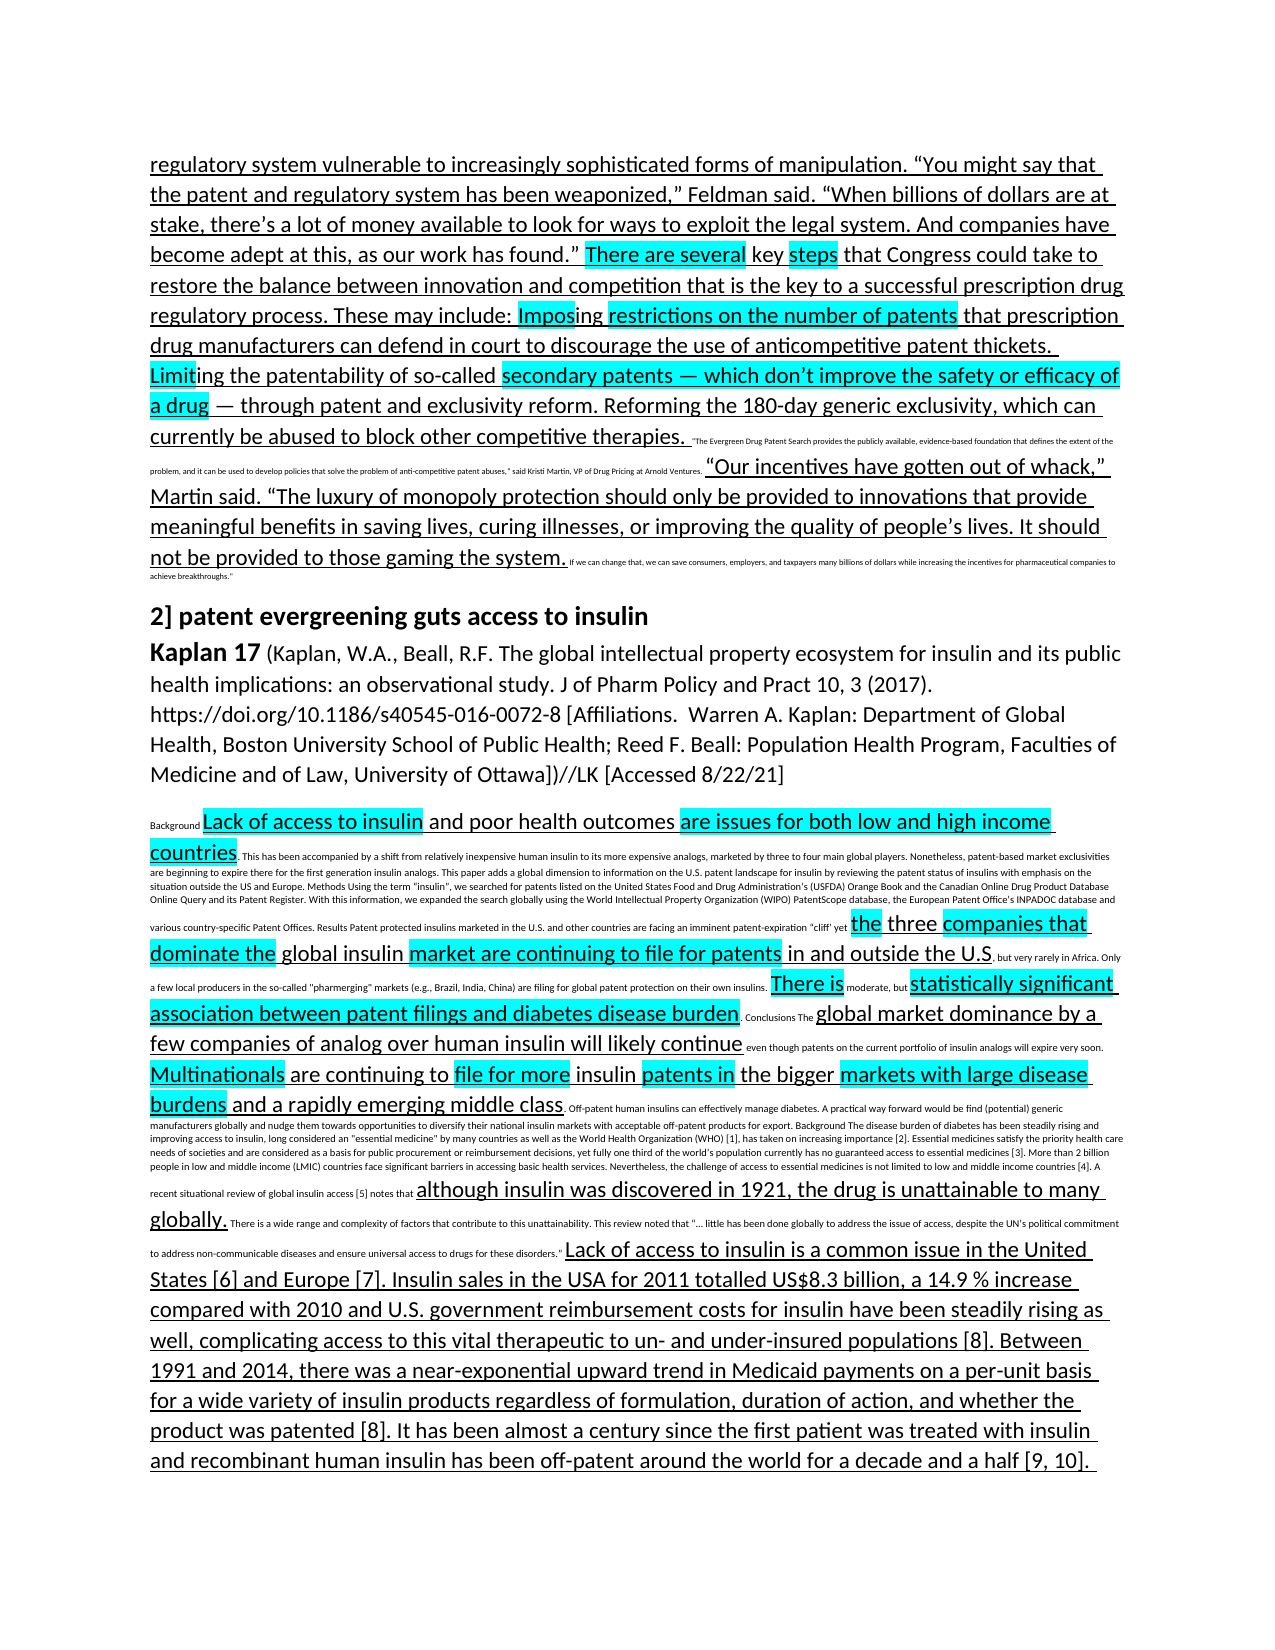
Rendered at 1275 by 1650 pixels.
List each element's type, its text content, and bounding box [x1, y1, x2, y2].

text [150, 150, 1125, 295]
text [150, 296, 1125, 582]
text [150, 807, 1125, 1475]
text Kaplan 17 (Kaplan, W.A., Beall, R.F. The global intellectual property ecosystem for insulin and its public health implications: an observational study. J of Pharm Policy and Pract 10, 3 (2017). https://doi.org/10.1186/s40545-016-0072-8 [Affiliations. Warren A. Kaplan: Department of Global Health, Boston University School of Public Health; Reed F. Beall: Population Health Program, Faculties of Medicine and of Law, University of Ottawa])//LK [Accessed 8/22/21] [150, 635, 1125, 788]
subtitle 2] patent evergreening guts access to insulin [150, 599, 1125, 632]
